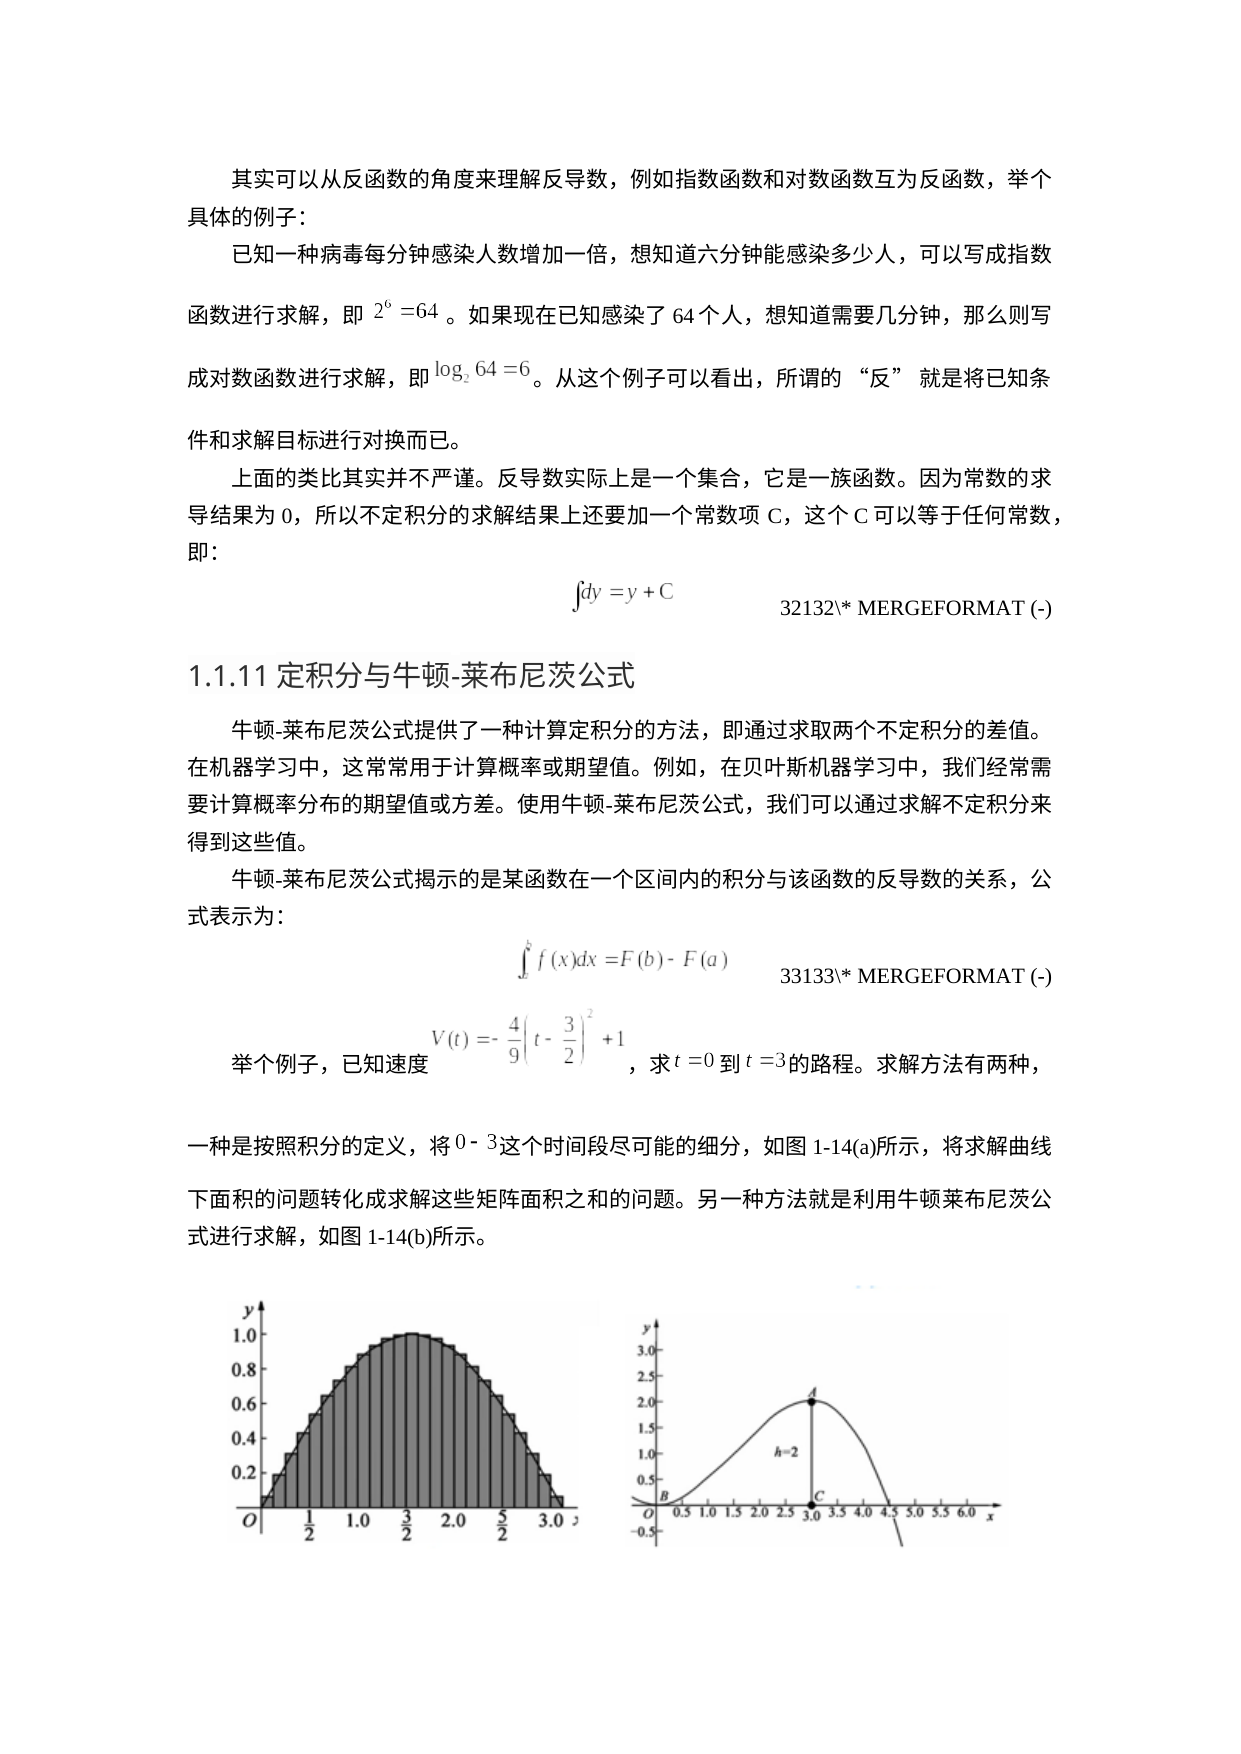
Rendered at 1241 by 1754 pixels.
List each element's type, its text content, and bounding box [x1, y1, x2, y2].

text 其实可以从反函数的角度来理解反导数，例如指数函数和对数函数互为反函数，举个具体的例子： [187, 162, 1053, 232]
text 举个例子，已知速度，求到的路程。求解方法有两种，一种是按照积分的定义，将这个时间段尽可能的细分，如图1-14(a)所示，将求解曲线下面积的问题转化成求解这些矩阵面积之和的问题。另一种方法就是利用牛顿莱布尼茨公式进行求解，如图1-14(b)所示。 [187, 1004, 1053, 1251]
subtitle 1.1.11定积分与牛顿-莱布尼茨公式 [187, 641, 1053, 706]
text 上面的类比其实并不严谨。反导数实际上是一个集合，它是一族函数。因为常数的求导结果为0，所以不定积分的求解结果上还要加一个常数项C，这个C可以等于任何常数，即： [187, 460, 1053, 567]
text 已知一种病毒每分钟感染人数增加一倍，想知道六分钟能感染多少人，可以写成指数函数进行求解，即 。如果现在已知感染了64个人，想知道需要几分钟，那么则写成对数函数进行求解，即。从这个例子可以看出，所谓的 “反” 就是将已知条件和求解目标进行对换而已。 [187, 236, 1053, 456]
text 牛顿-莱布尼茨公式提供了一种计算定积分的方法，即通过求取两个不定积分的差值。在机器学习中，这常常用于计算概率或期望值。例如，在贝叶斯机器学习中，我们经常需要计算概率分布的期望值或方差。使用牛顿-莱布尼茨公式，我们可以通过求解不定积分来得到这些值。 [187, 712, 1053, 857]
text 牛顿-莱布尼茨公式揭示的是某函数在一个区间内的积分与该函数的反导数的关系，公式表示为： [187, 861, 1053, 931]
picture [216, 1256, 1024, 1576]
